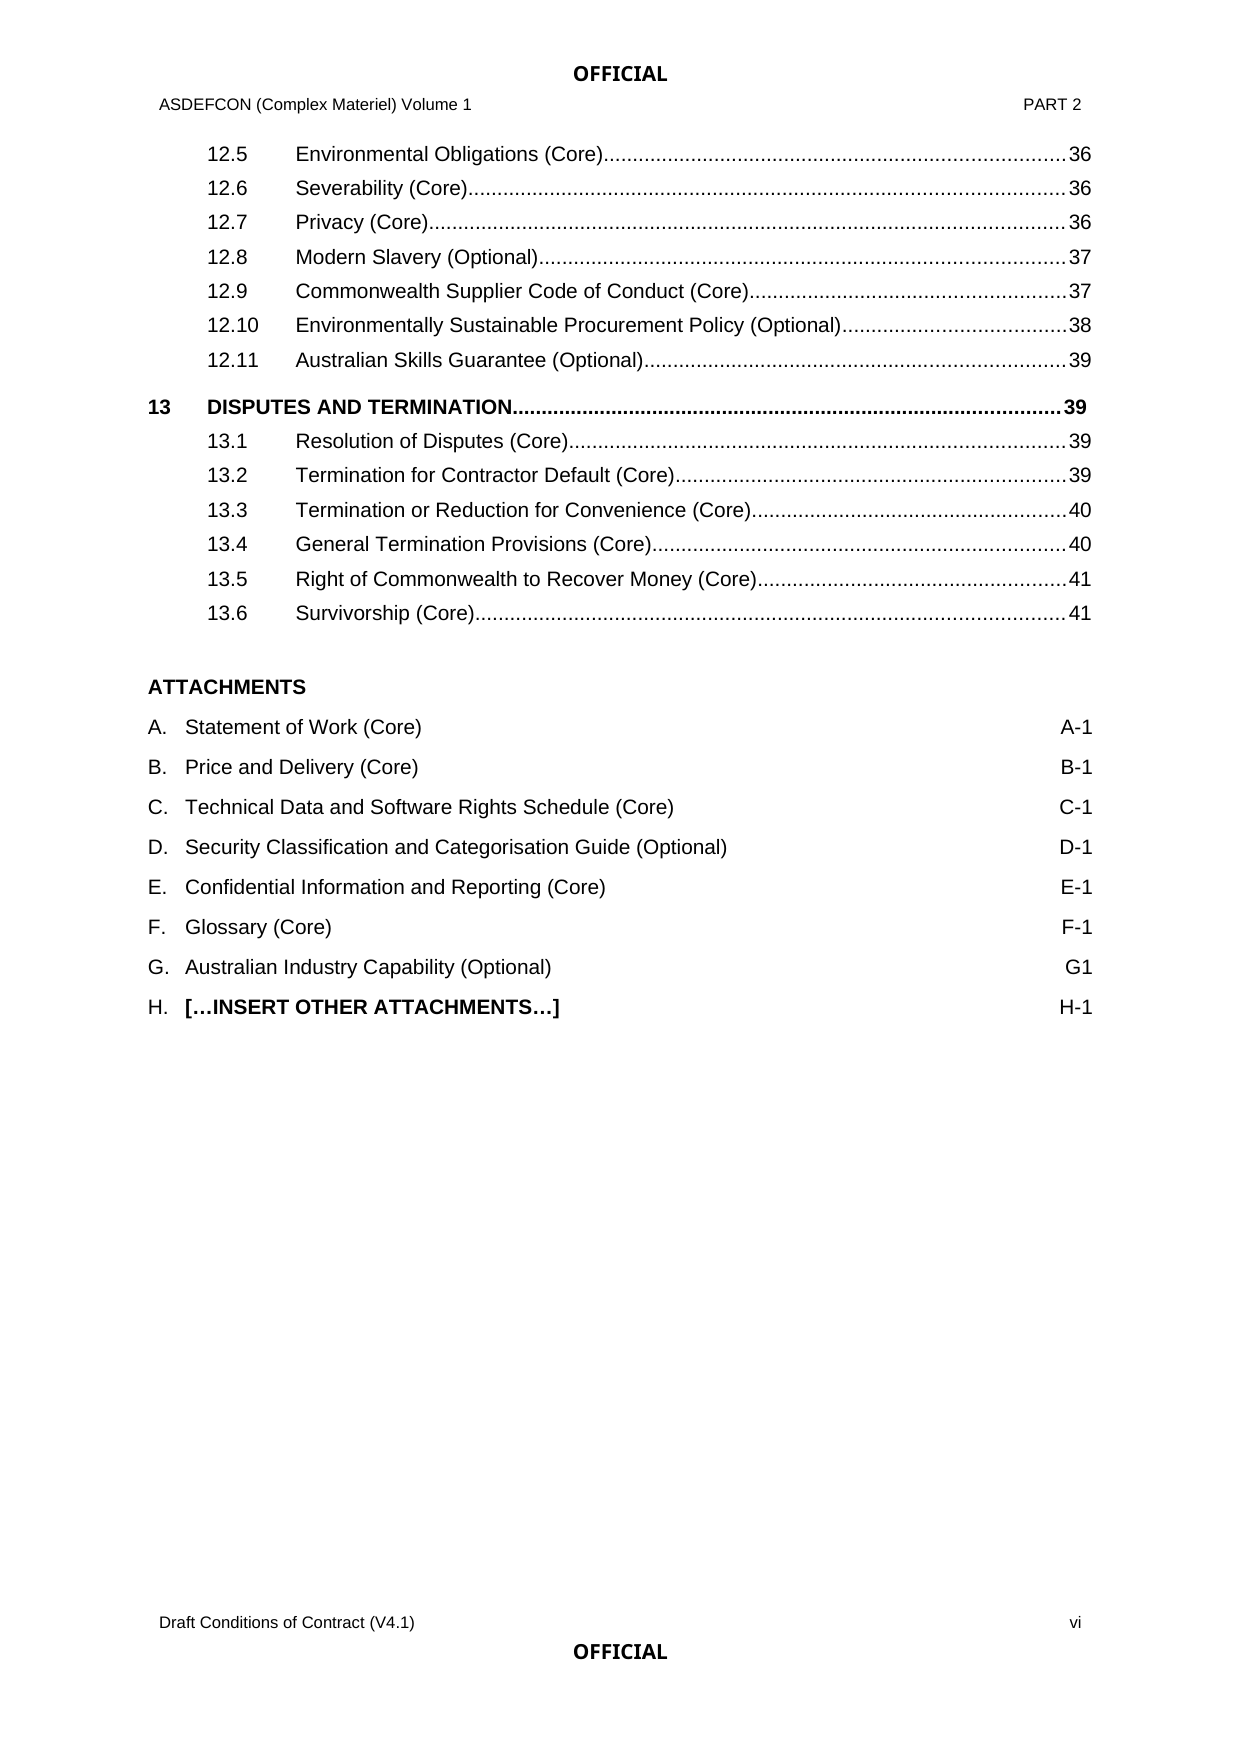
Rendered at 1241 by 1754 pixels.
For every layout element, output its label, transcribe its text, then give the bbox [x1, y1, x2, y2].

text 12.8 Modern Slavery (Optional) 37 [207, 244, 1092, 268]
text 12.10 Environmentally Sustainable Procurement Policy (Optional) 38 [207, 313, 1092, 337]
list […INSERT OTHER ATTACHMENTS…] H-1 [148, 995, 1092, 1019]
list Security Classification and Categorisation Guide (Optional) D-1 [148, 835, 1092, 859]
text 13.4 General Termination Provisions (Core) 40 [207, 532, 1092, 556]
list Technical Data and Software Rights Schedule (Core) C-1 [148, 795, 1092, 819]
text 12.9 Commonwealth Supplier Code of Conduct (Core) 37 [207, 279, 1092, 303]
text 13.3 Termination or Reduction for Convenience (Core) 40 [207, 498, 1092, 522]
list Confidential Information and Reporting (Core) E-1 [148, 875, 1092, 899]
list Price and Delivery (Core) B-1 [148, 755, 1092, 779]
list Glossary (Core) F-1 [148, 915, 1092, 939]
text 12.11 Australian Skills Guarantee (Optional) 39 [207, 348, 1092, 372]
text 13 DISPUTES AND TERMINATION 39 [148, 394, 1092, 418]
list Australian Industry Capability (Optional) G1 [148, 955, 1092, 979]
text 13.5 Right of Commonwealth to Recover Money (Core) 41 [207, 566, 1092, 590]
text 12.5 Environmental Obligations (Core) 36 [207, 141, 1092, 165]
text 12.7 Privacy (Core) 36 [207, 210, 1092, 234]
text 13.2 Termination for Contractor Default (Core) 39 [207, 463, 1092, 487]
text ATTACHMENTS [148, 675, 1092, 699]
list Statement of Work (Core) A-1 [148, 715, 1092, 739]
text 13.6 Survivorship (Core) 41 [207, 601, 1092, 625]
text 12.6 Severability (Core) 36 [207, 176, 1092, 200]
text 13.1 Resolution of Disputes (Core) 39 [207, 429, 1092, 453]
